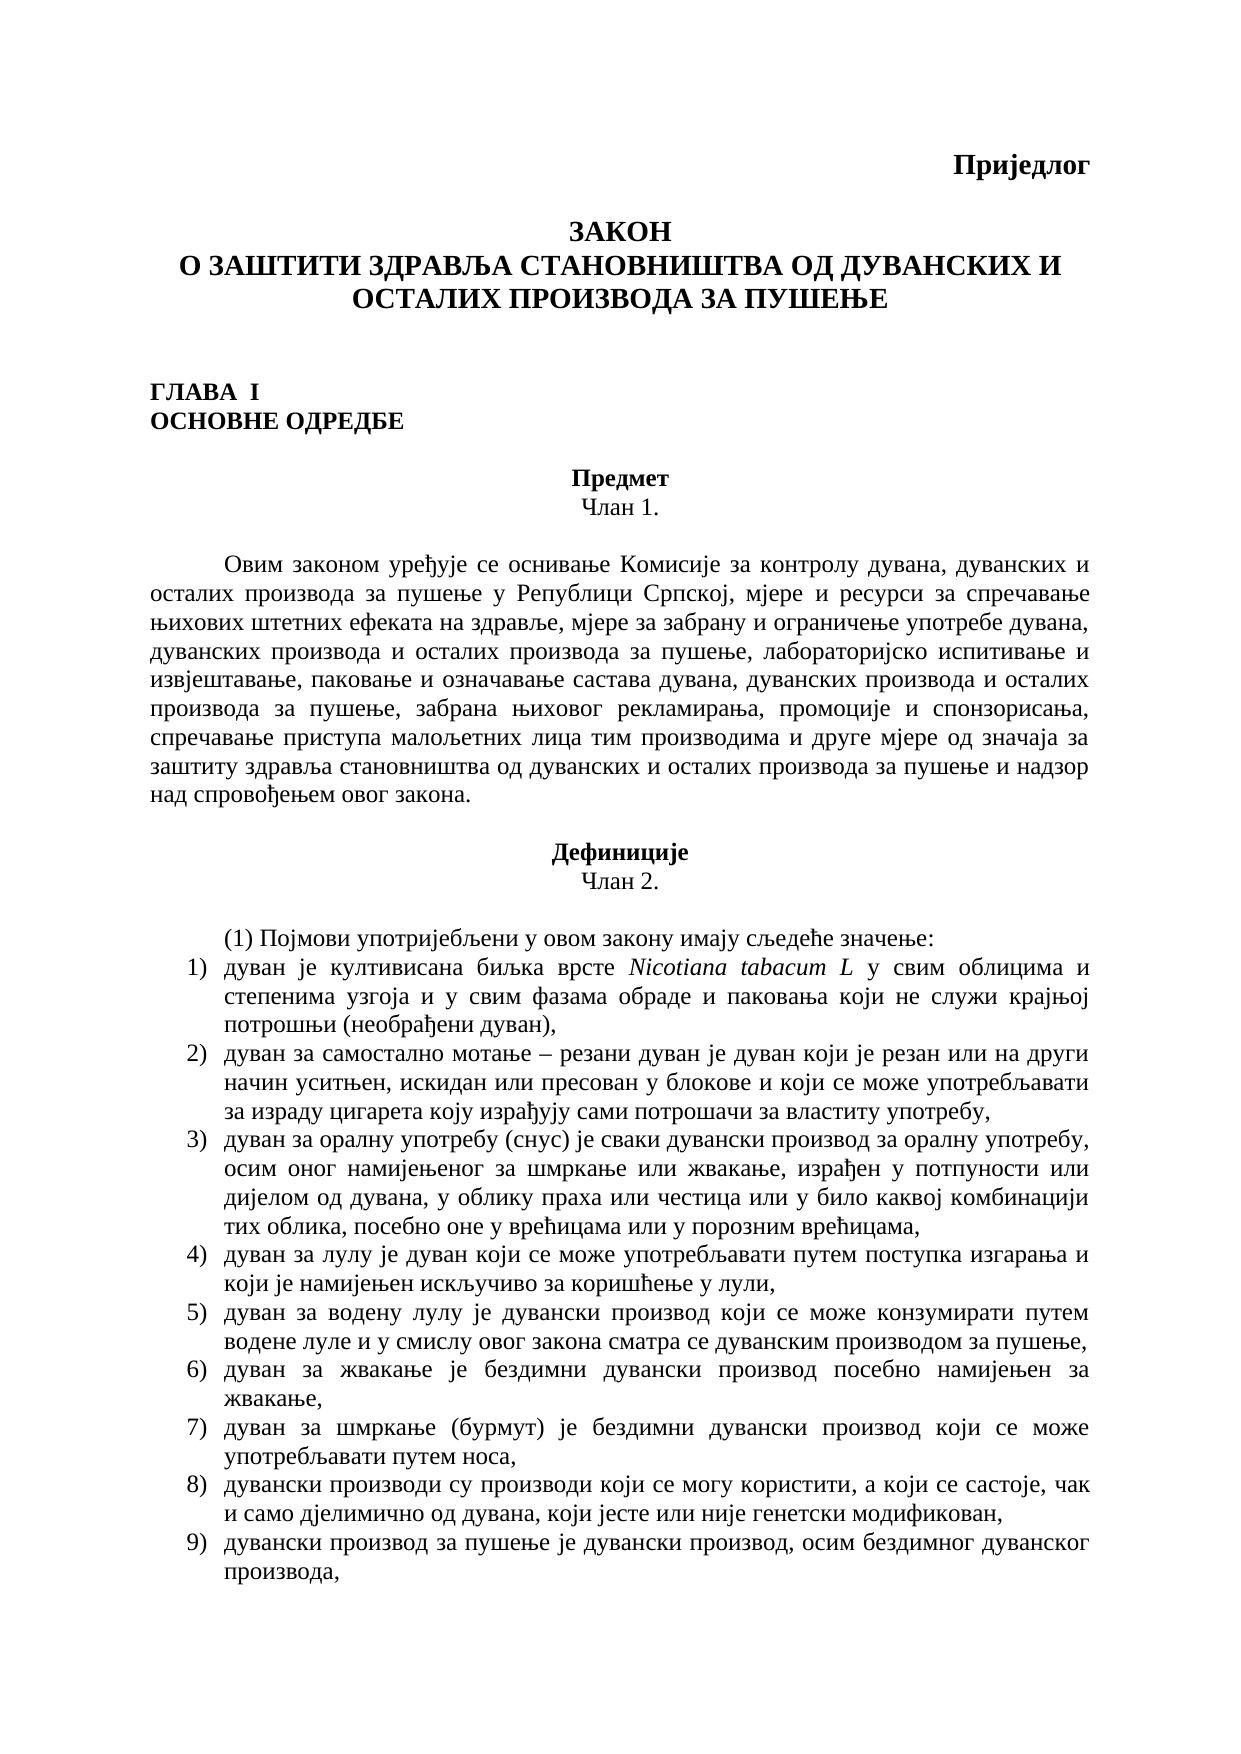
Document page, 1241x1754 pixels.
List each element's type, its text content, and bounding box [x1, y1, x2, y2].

list дуван за оралну употребу (снус) је сваки дувански производ за оралну употребу, осим оног намијењеног за шмркање или жвакање, израђен у потпуности или дијелом од дувана, у облику праха или честица или у било каквој комбинацији тих облика, посебно оне у врећицама или у порозним врећицама, [186, 1124, 1090, 1239]
text ГЛАВА I [150, 377, 1090, 406]
text Дефиниције [150, 837, 1090, 866]
list дувански производи су производи који се могу користити, a који се састоје, чак и само дјелимично од дувана, који јесте или није генетски модификован, [186, 1469, 1090, 1527]
text Члан 1. [150, 492, 1090, 521]
list дуван за жвакање је бездимни дувански производ посебно намијењен за жвакање, [186, 1354, 1090, 1412]
text (1) Појмови употријебљени у овом закону имају сљедеће значење: [150, 923, 1090, 952]
text Овим законом уређује се оснивање Комисије за контролу дувана, дуванских и осталих производа за пушење у Републици Српској, мјере и ресурси за спречавање њихових штетних ефеката на здравље, мјере за забрану и ограничење употребе дувана, дуванских производа и осталих производа за пушење, лабораторијско испитивање и извјештавање, паковање и означавање састава дувана, дуванских производа и осталих производа за пушење, забрана њиховог рекламирања, промоције и спонзорисања, спречавање приступа малољетних лица тим производима и друге мјере од значаја за заштиту здравља становништва од дуванских и осталих производа за пушење и надзор над спровођењем овог закона. [150, 549, 1090, 808]
text ОСТАЛИХ ПРОИЗВОДА ЗА ПУШЕЊЕ [150, 281, 1090, 315]
list дуван за водену лулу је дувански производ који се може конзумирати путем водене луле и у смислу овог закона сматра се дуванским производом за пушење, [186, 1297, 1090, 1354]
list дуван за шмркање (бурмут) је бездимни дувански производ који се може употребљавати путем носа, [186, 1412, 1090, 1469]
text О ЗАШТИТИ ЗДРАВЉА СТАНОВНИШТВА ОД ДУВАНСКИХ И [150, 248, 1090, 281]
text Приједлог [150, 147, 1090, 181]
text Члан 2. [150, 866, 1090, 894]
list дувански производ за пушење је дувански производ, осим бездимног дуванског производа, [186, 1527, 1090, 1584]
list дуван за самостално мотање – резани дуван је дуван који је резан или на други начин уситњен, искидан или пресован у блокове и који се може употребљавати за израду цигарета коју израђују сами потрошачи за властиту употребу, [186, 1038, 1090, 1124]
text Предмет [150, 463, 1090, 492]
text ОСНОВНЕ ОДРЕДБЕ [150, 406, 1090, 434]
list дуван за лулу је дуван који се може употребљавати путем поступка изгарања и који је намијењен искључиво за коришћење у лули, [186, 1239, 1090, 1297]
text ЗАКОН [150, 214, 1090, 248]
list дуван је култивисана биљка врсте Nicotiana tabacum L у свим облицима и степенима узгоја и у свим фазама обраде и паковања који не служи крајњој потрошњи (необрађени дуван), [186, 952, 1090, 1038]
